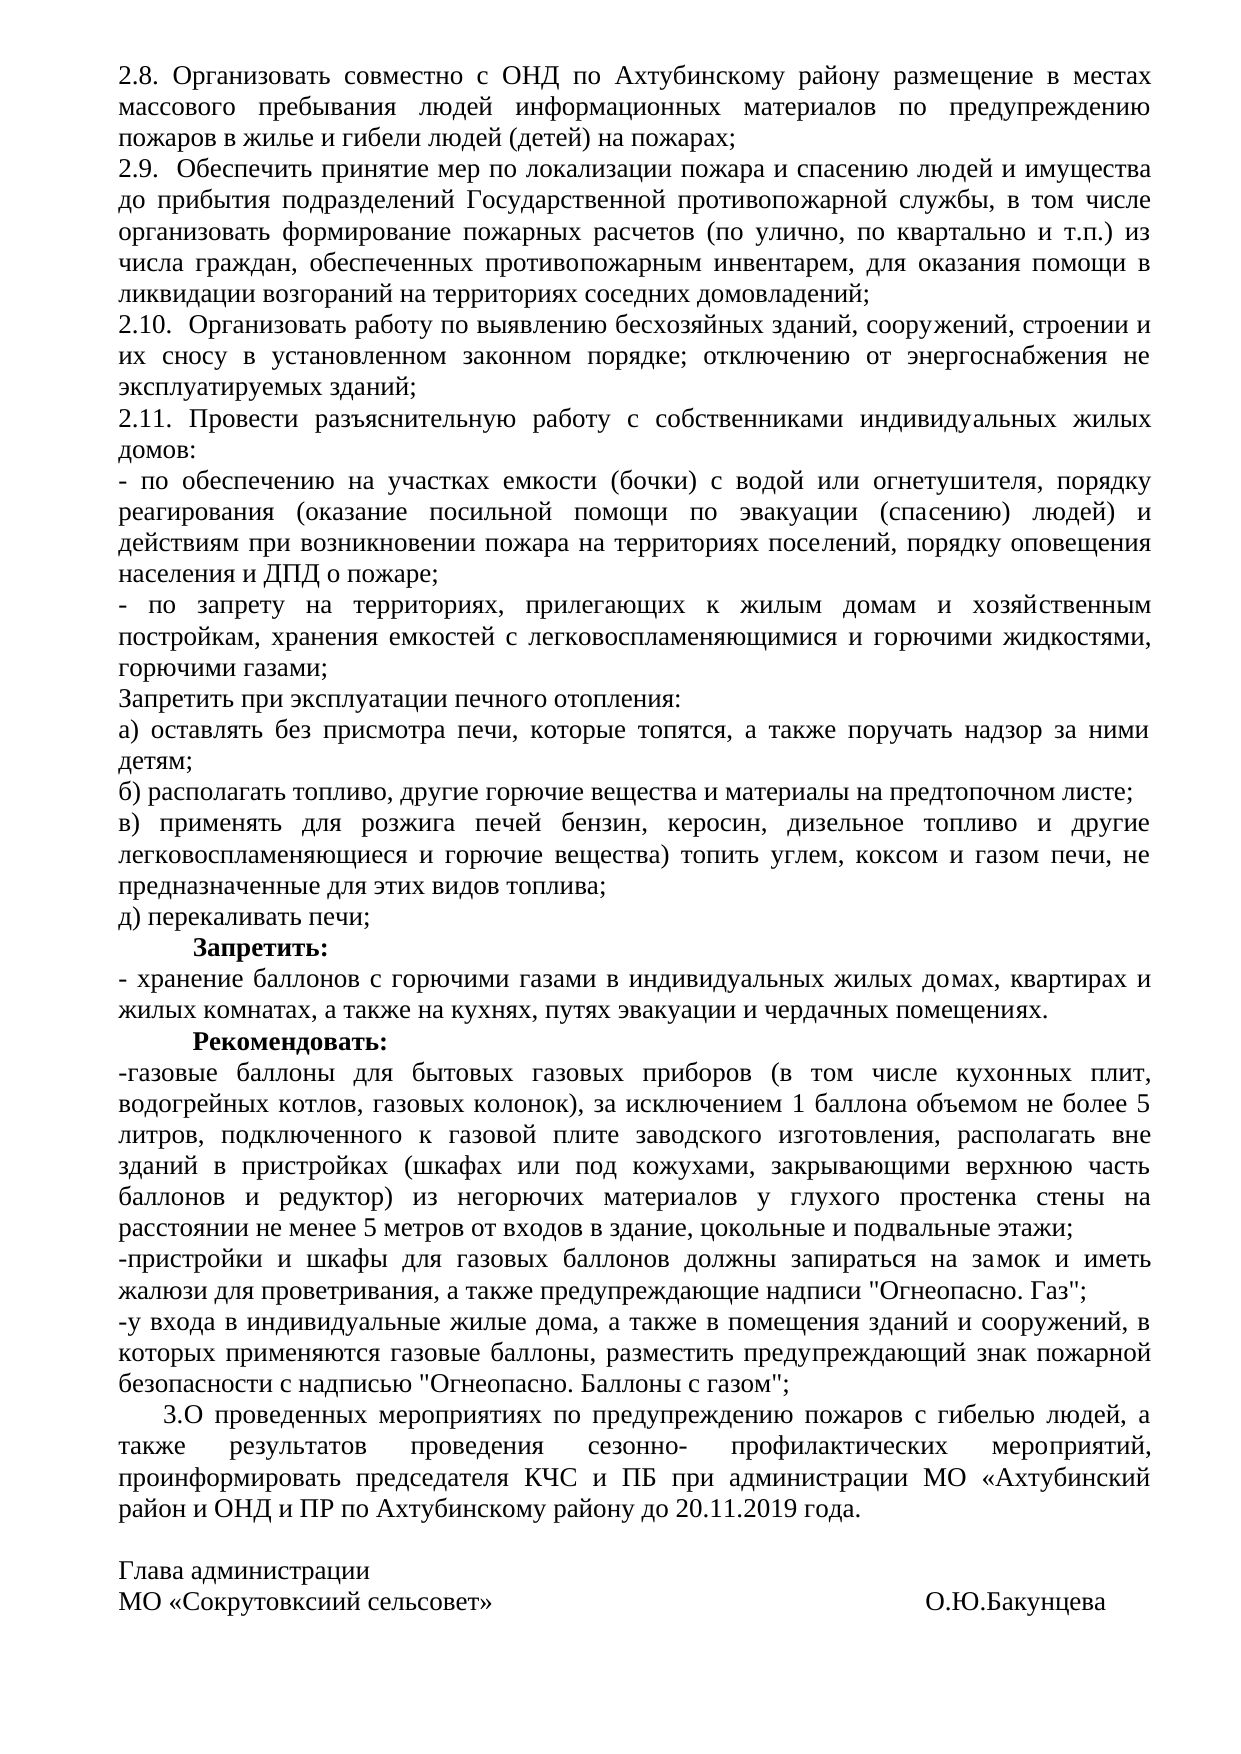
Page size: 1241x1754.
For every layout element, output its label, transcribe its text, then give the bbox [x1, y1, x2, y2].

text 2.9. Обеспечить принятие мер по локализации пожара и спасению людей и имущества до прибытия подразделений Государственной противопожарной службы, в том числе организовать формирование пожарных расчетов (по улично, по квартально и т.п.) из числа граждан, обеспеченных противопожарным инвентарем, для оказания помощи в ликвидации возгораний на территориях соседних домовладений; [118, 152, 1152, 308]
text 2.10. Организовать работу по выявлению бесхозяйных зданий, сооружений, строении и их сносу в установленном законном порядке; отключению от энергоснабжения не эксплуатируемых зданий; [118, 308, 1152, 402]
text в) применять для розжига печей бензин, керосин, дизельное топливо и другие легковоспламеняющиеся и горючие вещества) топить углем, коксом и газом печи, не предназначенные для этих видов топлива; [118, 807, 1152, 900]
text а) оставлять без присмотра печи, которые топятся, а также поручать надзор за ними детям; [118, 713, 1152, 775]
text Глава администрации [118, 1554, 1152, 1585]
text -у входа в индивидуальные жилые дома, а также в помещения зданий и сооружений, в которых применяются газовые баллоны, разместить предупреждающий знак пожарной безопасности с надписью "Огнеопасно. Баллоны с газом"; [118, 1305, 1152, 1398]
text д) перекаливать печи; [118, 900, 1152, 931]
text 3.О проведенных мероприятиях по предупреждению пожаров с гибелью людей, а также результатов проведения сезонно- профилактических мероприятий, проинформировать председателя КЧС и ПБ при администрации МО «Ахтубинский район и ОНД и ПР по Ахтубинскому району до 20.11.2019 года. [118, 1398, 1152, 1523]
text 2.8. Организовать совместно с ОНД по Ахтубинскому району размещение в местах массового пребывания людей информационных материалов по предупреждению пожаров в жилье и гибели людей (детей) на пожарах; [118, 59, 1152, 152]
text Запретить: [118, 931, 1152, 962]
text - хранение баллонов с горючими газами в индивидуальных жилых домах, квартирах и жилых комнатах, а также на кухнях, путях эвакуации и чердачных помещениях. [118, 962, 1152, 1024]
text МО «Сокрутовксиий сельсовет» О.Ю.Бакунцева [118, 1585, 1152, 1616]
text - по запрету на территориях, прилегающих к жилым домам и хозяйственным постройкам, хранения емкостей с легковоспламеняющимися и горючими жидкостями, горючими газами; [118, 588, 1152, 682]
text Рекомендовать: [118, 1024, 1152, 1056]
text -газовые баллоны для бытовых газовых приборов (в том числе кухонных плит, водогрейных котлов, газовых колонок), за исключением 1 баллона объемом не более 5 литров, подключенного к газовой плите заводского изготовления, располагать вне зданий в пристройках (шкафах или под кожухами, закрывающими верхнюю часть баллонов и редуктор) из негорючих материалов у глухого простенка стены на расстоянии не менее 5 метров от входов в здание, цокольные и подвальные этажи; [118, 1056, 1152, 1243]
text -пристройки и шкафы для газовых баллонов должны запираться на замок и иметь жалюзи для проветривания, а также предупреждающие надписи "Огнеопасно. Газ"; [118, 1243, 1152, 1305]
text б) располагать топливо, другие горючие вещества и материалы на предтопочном листе; [118, 775, 1152, 807]
text Запретить при эксплуатации печного отопления: [118, 682, 1152, 713]
text - по обеспечению на участках емкости (бочки) с водой или огнетушителя, порядку реагирования (оказание посильной помощи по эвакуации (спасению) людей) и действиям при возникновении пожара на территориях поселений, порядку оповещения населения и ДПД о пожаре; [118, 464, 1152, 588]
text 2.11. Провести разъяснительную работу с собственниками индивидуальных жилых домов: [118, 402, 1152, 464]
